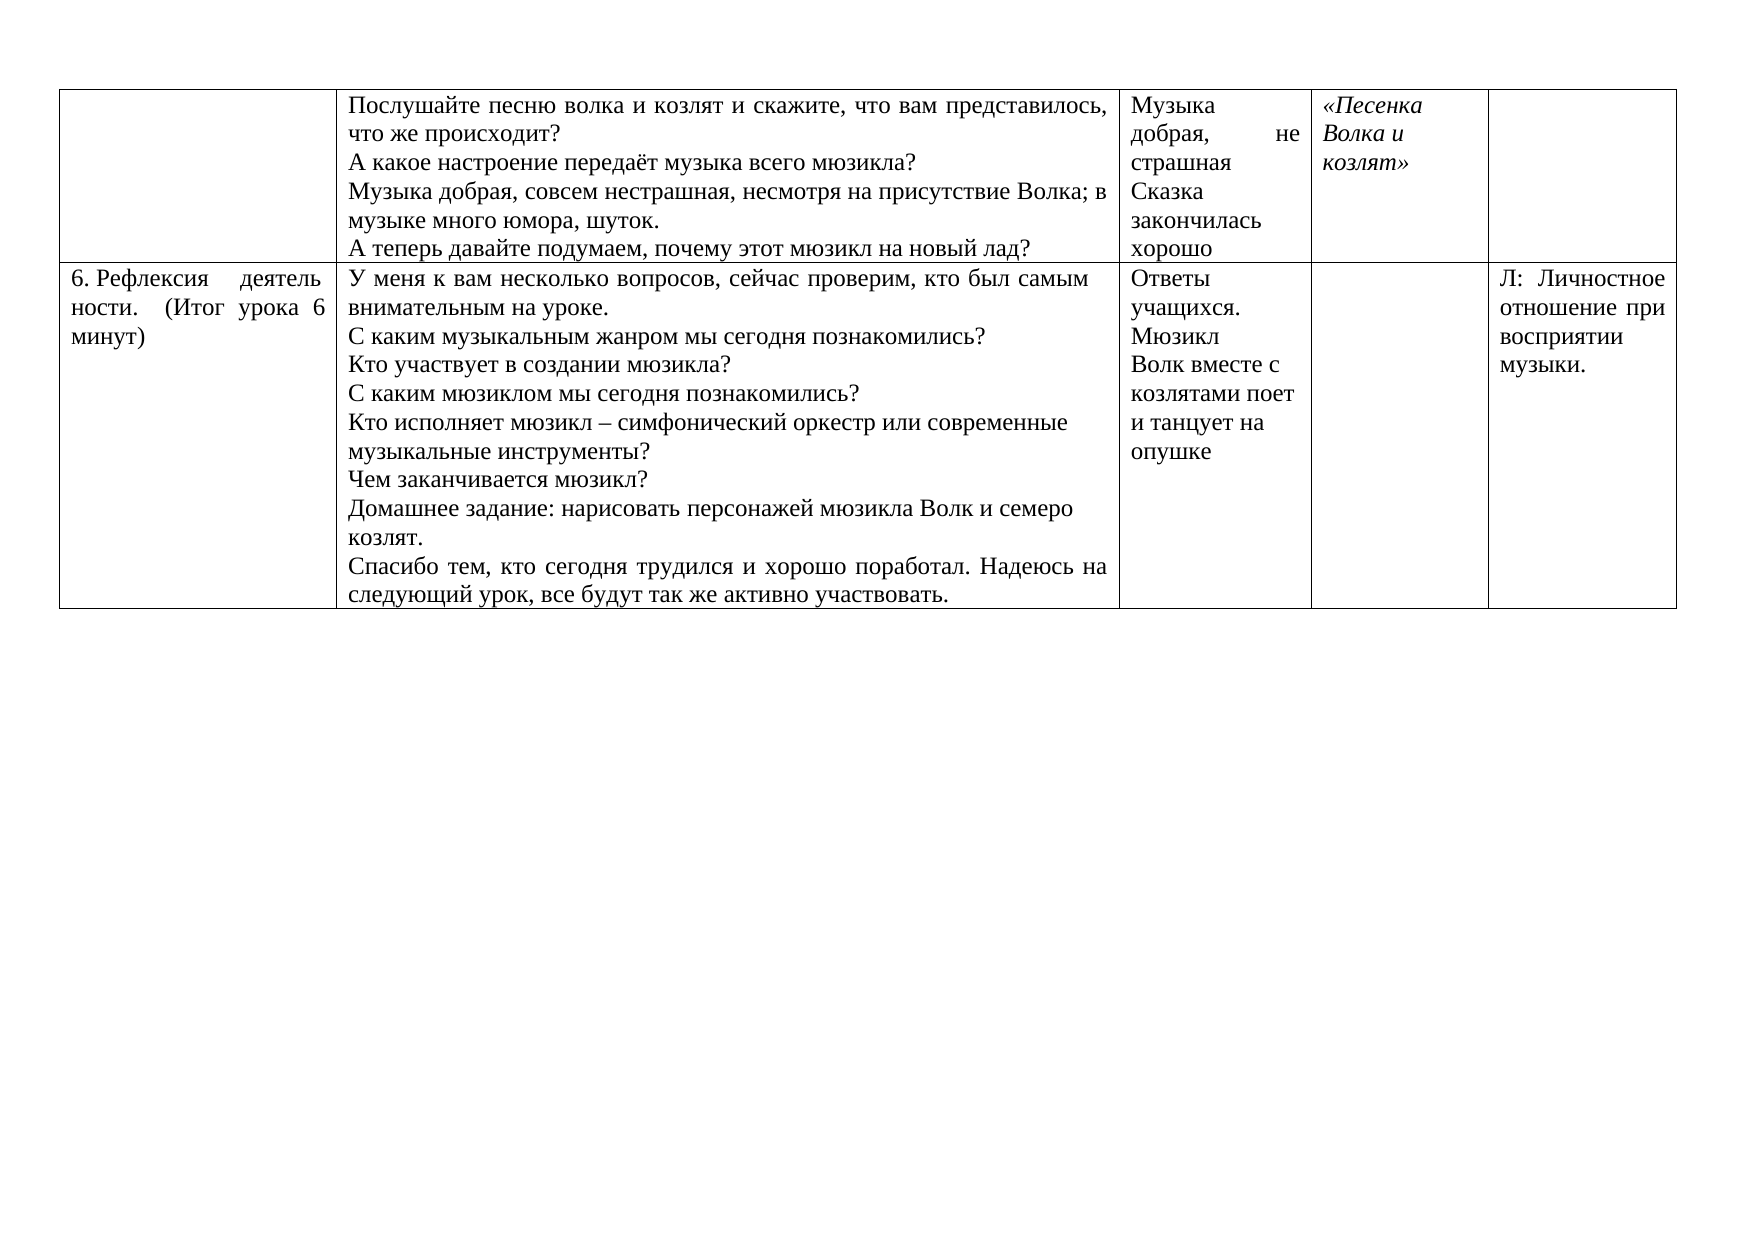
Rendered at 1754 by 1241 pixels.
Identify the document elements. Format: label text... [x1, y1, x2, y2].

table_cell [1489, 90, 1676, 262]
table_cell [1120, 90, 1311, 262]
table_cell [1312, 263, 1488, 608]
table_cell Л: Личностное отношение при восприятии музыки. [1489, 263, 1676, 608]
table_cell 6. Рефлексия деятельности. (Итог урока 6 минут) [60, 263, 336, 608]
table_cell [337, 90, 1119, 262]
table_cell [60, 90, 336, 262]
table_cell У меня к вам несколько вопросов, сейчас проверим, кто был самым внимательным на уроке. С каким музыкальным жанром мы сегодня познакомились? Кто участвует в создании мюзикла? С каким мюзиклом мы сегодня познакомились? Кто исполняет мюзикл – симфонический оркестр или современные музыкальные инструменты? Чем заканчивается мюзикл? Домашнее задание: нарисовать персонажей мюзикла Волк и семеро козлят. Спасибо тем, кто сегодня трудился и хорошо поработал. Надеюсь на следующий урок, все будут так же активно участвовать. [337, 263, 1119, 608]
table_cell Ответы учащихся. Мюзикл Волк вместе с козлятами поет и танцует на опушке [1120, 263, 1311, 608]
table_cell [1312, 90, 1488, 262]
